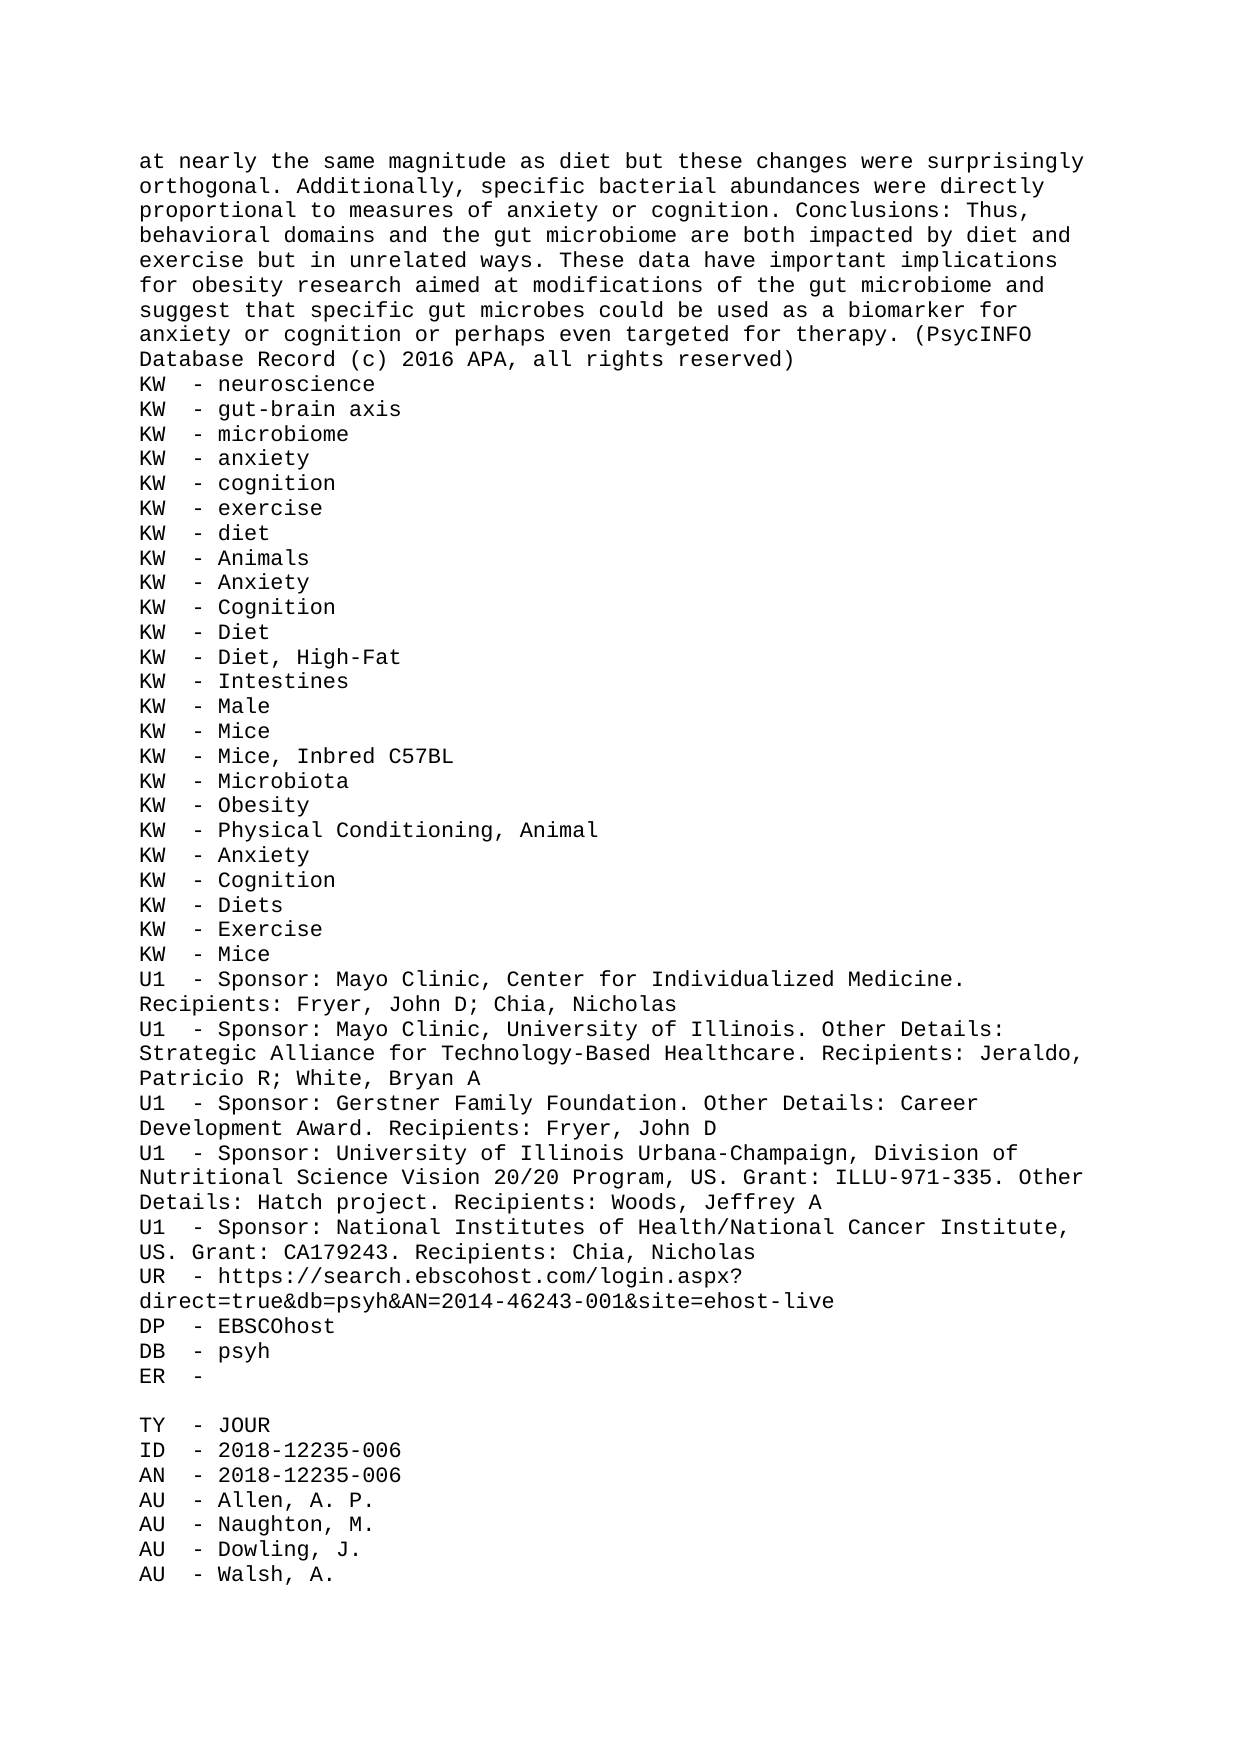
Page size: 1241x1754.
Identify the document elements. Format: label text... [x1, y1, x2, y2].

text AU - Naughton, M. [139, 1513, 1101, 1538]
text KW - Male [139, 695, 1101, 720]
text KW - microbiome [139, 423, 1101, 447]
text KW - Mice [139, 943, 1101, 968]
text KW - Intestines [139, 671, 1101, 695]
text U1 - Sponsor: Gerstner Family Foundation. Other Details: Career Development Award. Recipients: Fryer, John D [139, 1092, 1101, 1142]
text KW - Physical Conditioning, Animal [139, 819, 1101, 844]
text U1 - Sponsor: Mayo Clinic, Center for Individualized Medicine. Recipients: Fryer, John D; Chia, Nicholas [139, 968, 1101, 1018]
text AU - Dowling, J. [139, 1538, 1101, 1563]
text KW - Mice, Inbred C57BL [139, 745, 1101, 770]
text KW - exercise [139, 497, 1101, 522]
text KW - Mice [139, 720, 1101, 745]
text DP - EBSCOhost [139, 1315, 1101, 1340]
text KW - neuroscience [139, 373, 1101, 398]
text ER - [139, 1365, 1101, 1389]
text AU - Allen, A. P. [139, 1489, 1101, 1513]
text KW - Diet, High-Fat [139, 646, 1101, 671]
text KW - Diets [139, 894, 1101, 918]
text KW - Diet [139, 621, 1101, 646]
text KW - Animals [139, 547, 1101, 571]
text KW - Microbiota [139, 770, 1101, 794]
text DB - psyh [139, 1340, 1101, 1365]
text TY - JOUR [139, 1414, 1101, 1439]
text U1 - Sponsor: Mayo Clinic, University of Illinois. Other Details: Strategic Alliance for Technology-Based Healthcare. Recipients: Jeraldo, Patricio R; White, Bryan A [139, 1018, 1101, 1092]
text AU - Walsh, A. [139, 1563, 1101, 1588]
text KW - gut-brain axis [139, 398, 1101, 423]
text ID - 2018-12235-006 [139, 1439, 1101, 1464]
text KW - Exercise [139, 918, 1101, 943]
text U1 - Sponsor: National Institutes of Health/National Cancer Institute, US. Grant: CA179243. Recipients: Chia, Nicholas [139, 1216, 1101, 1266]
text KW - diet [139, 522, 1101, 547]
text AN - 2018-12235-006 [139, 1464, 1101, 1489]
text KW - Cognition [139, 869, 1101, 894]
text KW - Anxiety [139, 571, 1101, 596]
text KW - Obesity [139, 794, 1101, 819]
text KW - Cognition [139, 596, 1101, 621]
text U1 - Sponsor: University of Illinois Urbana-Champaign, Division of Nutritional Science Vision 20/20 Program, US. Grant: ILLU-971-335. Other Details: Hatch project. Recipients: Woods, Jeffrey A [139, 1142, 1101, 1216]
text UR - https://search.ebscohost.com/login.aspx?direct=true&db=psyh&AN=2014-46243-001&site=ehost-live [139, 1266, 1101, 1315]
text KW - cognition [139, 472, 1101, 497]
text KW - Anxiety [139, 844, 1101, 869]
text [139, 150, 1101, 373]
text KW - anxiety [139, 447, 1101, 472]
